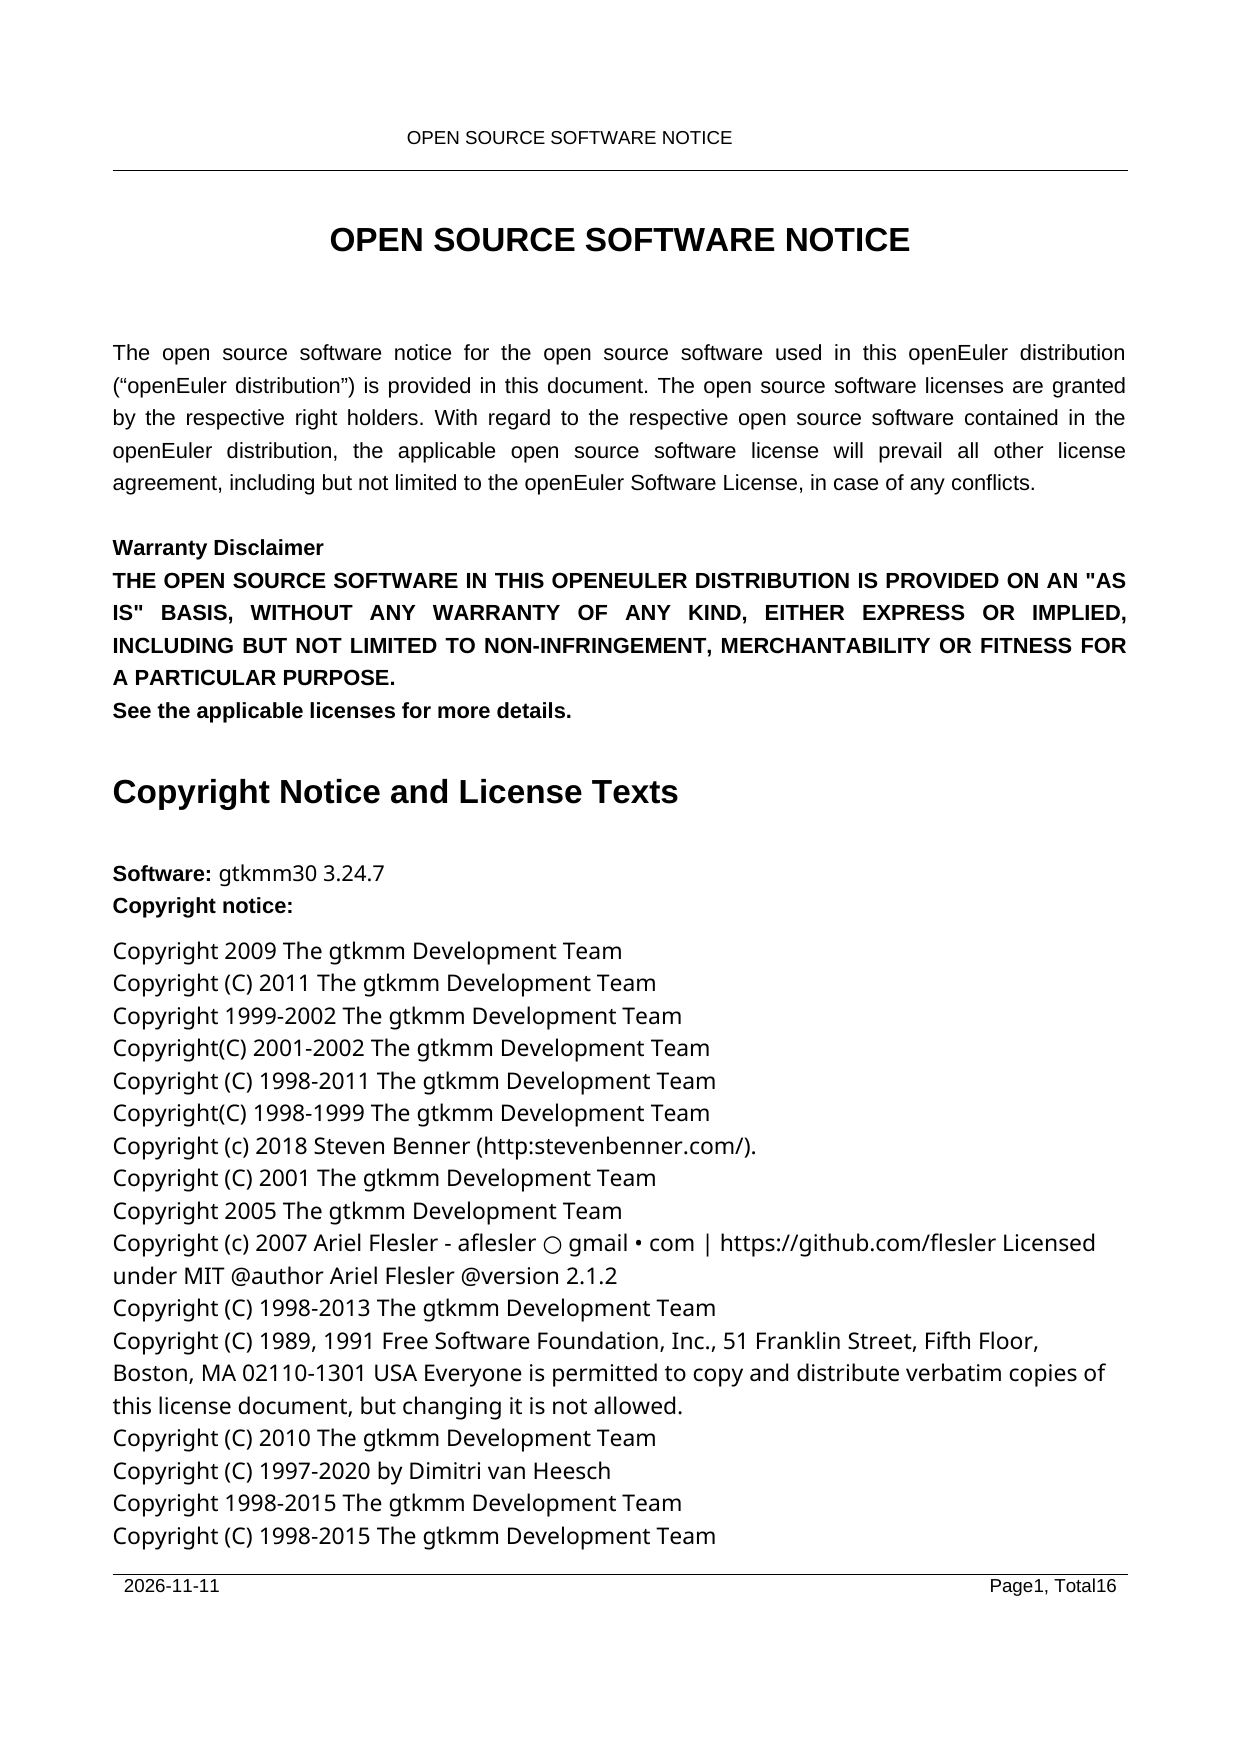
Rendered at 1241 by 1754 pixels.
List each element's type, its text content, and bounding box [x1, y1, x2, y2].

text OPEN SOURCE SOFTWARE NOTICE [112, 206, 1128, 271]
title Software: gtkmm30 3.24.7 [112, 856, 1128, 889]
text The open source software notice for the open source software used in this openEuler distribution (“openEuler distribution”) is provided in this document. The open source software licenses are granted by the respective right holders. With regard to the respective open source software contained in the openEuler distribution, the applicable open source software license will prevail all other license agreement, including but not limited to the openEuler Software License, in case of any conflicts. [112, 336, 1128, 499]
text Copyright Notice and License Texts [112, 759, 1128, 824]
text Copyright notice: [112, 889, 1128, 921]
text Warranty Disclaimer [112, 531, 1128, 564]
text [112, 934, 1128, 1551]
text THE OPEN SOURCE SOFTWARE IN THIS OPENEULER DISTRIBUTION IS PROVIDED ON AN "AS IS" BASIS, WITHOUT ANY WARRANTY OF ANY KIND, EITHER EXPRESS OR IMPLIED, INCLUDING BUT NOT LIMITED TO NON-INFRINGEMENT, MERCHANTABILITY OR FITNESS FOR A PARTICULAR PURPOSE. See the applicable licenses for more details. [112, 564, 1128, 726]
